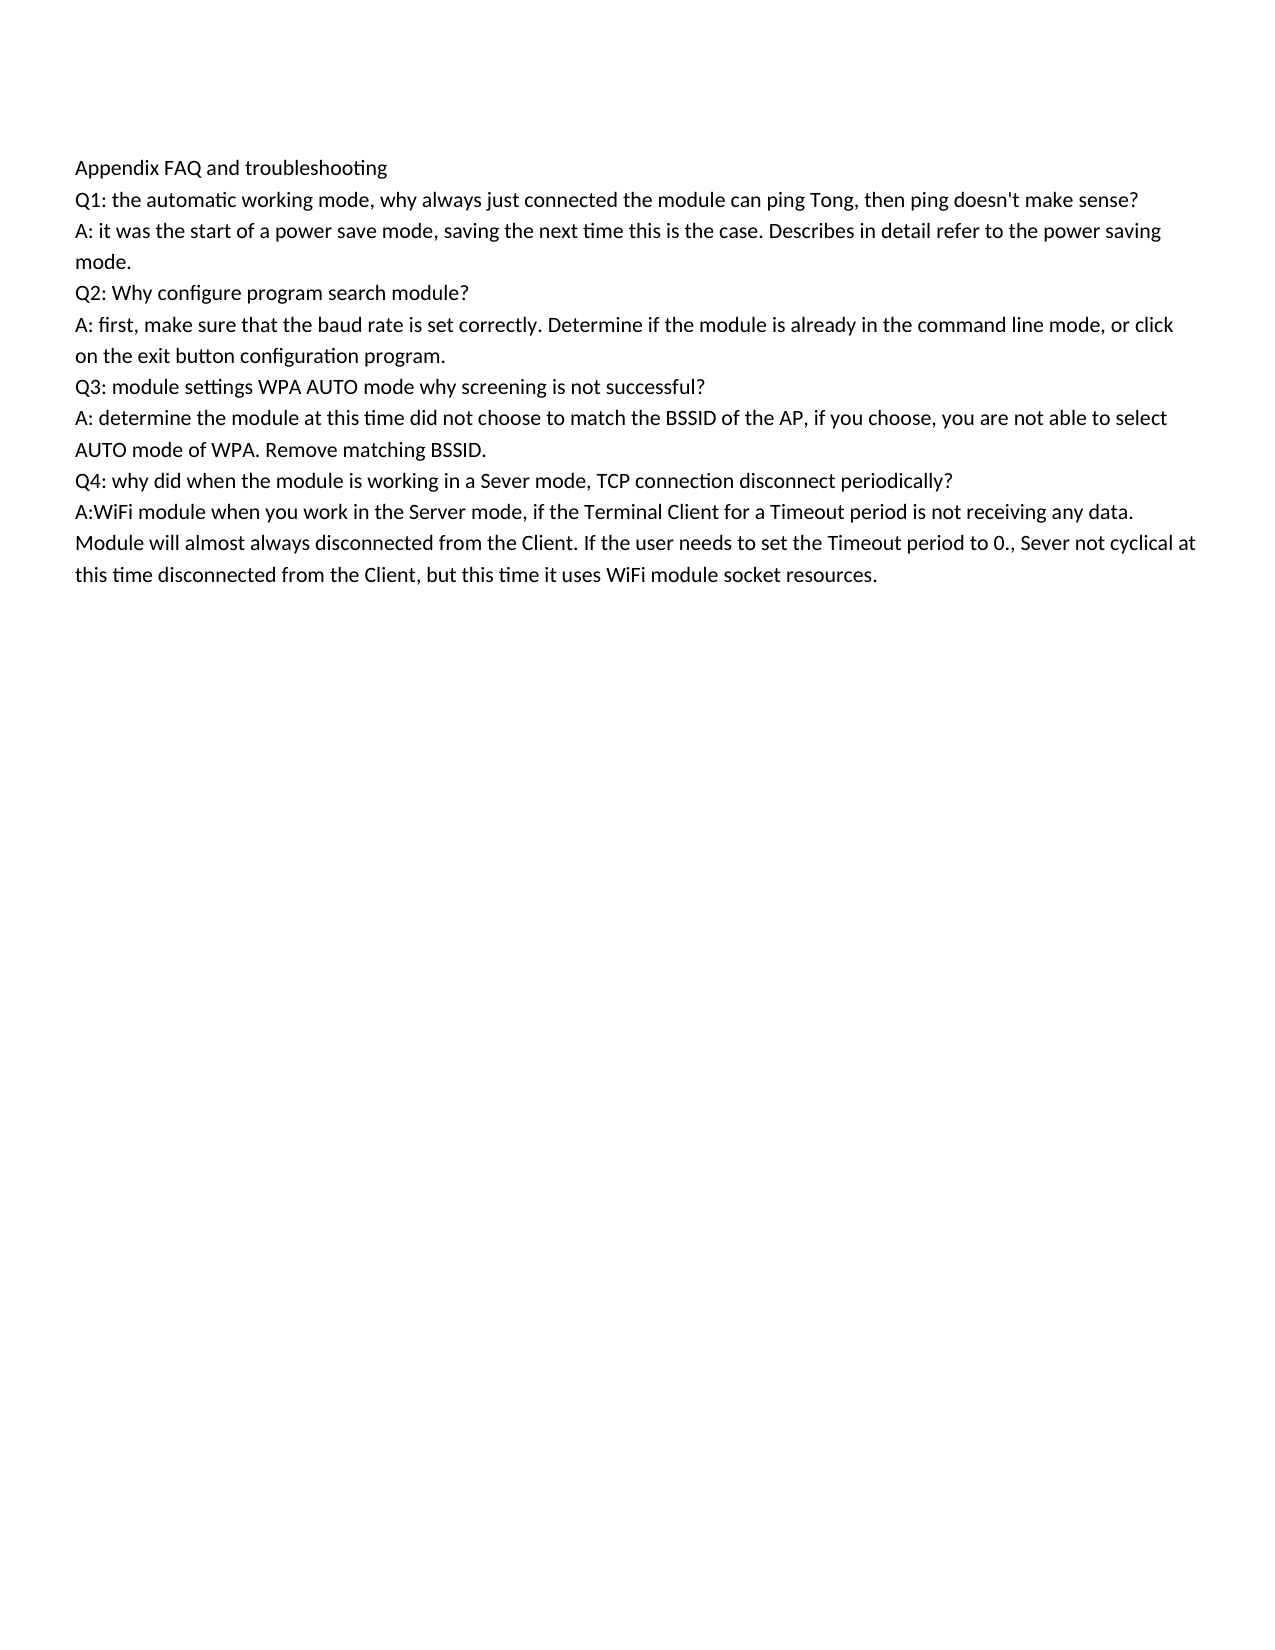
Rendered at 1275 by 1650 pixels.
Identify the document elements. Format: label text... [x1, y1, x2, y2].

text A: first, make sure that the baud rate is set correctly. Determine if the module is already in the command line mode, or click on the exit button configuration program. [75, 306, 1200, 369]
text Q3: module settings WPA AUTO mode why screening is not successful? [75, 369, 1200, 400]
text A: it was the start of a power save mode, saving the next time this is the case. Describes in detail refer to the power saving mode. [75, 212, 1200, 275]
text Q1: the automatic working mode, why always just connected the module can ping Tong, then ping doesn't make sense? [75, 181, 1200, 212]
text A:WiFi module when you work in the Server mode, if the Terminal Client for a Timeout period is not receiving any data. Module will almost always disconnected from the Client. If the user needs to set the Timeout period to 0., Sever not cyclical at this time disconnected from the Client, but this time it uses WiFi module socket resources. [75, 494, 1200, 587]
text Appendix FAQ and troubleshooting [75, 150, 1200, 181]
text A: determine the module at this time did not choose to match the BSSID of the AP, if you choose, you are not able to select AUTO mode of WPA. Remove matching BSSID. [75, 400, 1200, 462]
text Q4: why did when the module is working in a Sever mode, TCP connection disconnect periodically? [75, 462, 1200, 494]
text Q2: Why configure program search module? [75, 275, 1200, 306]
